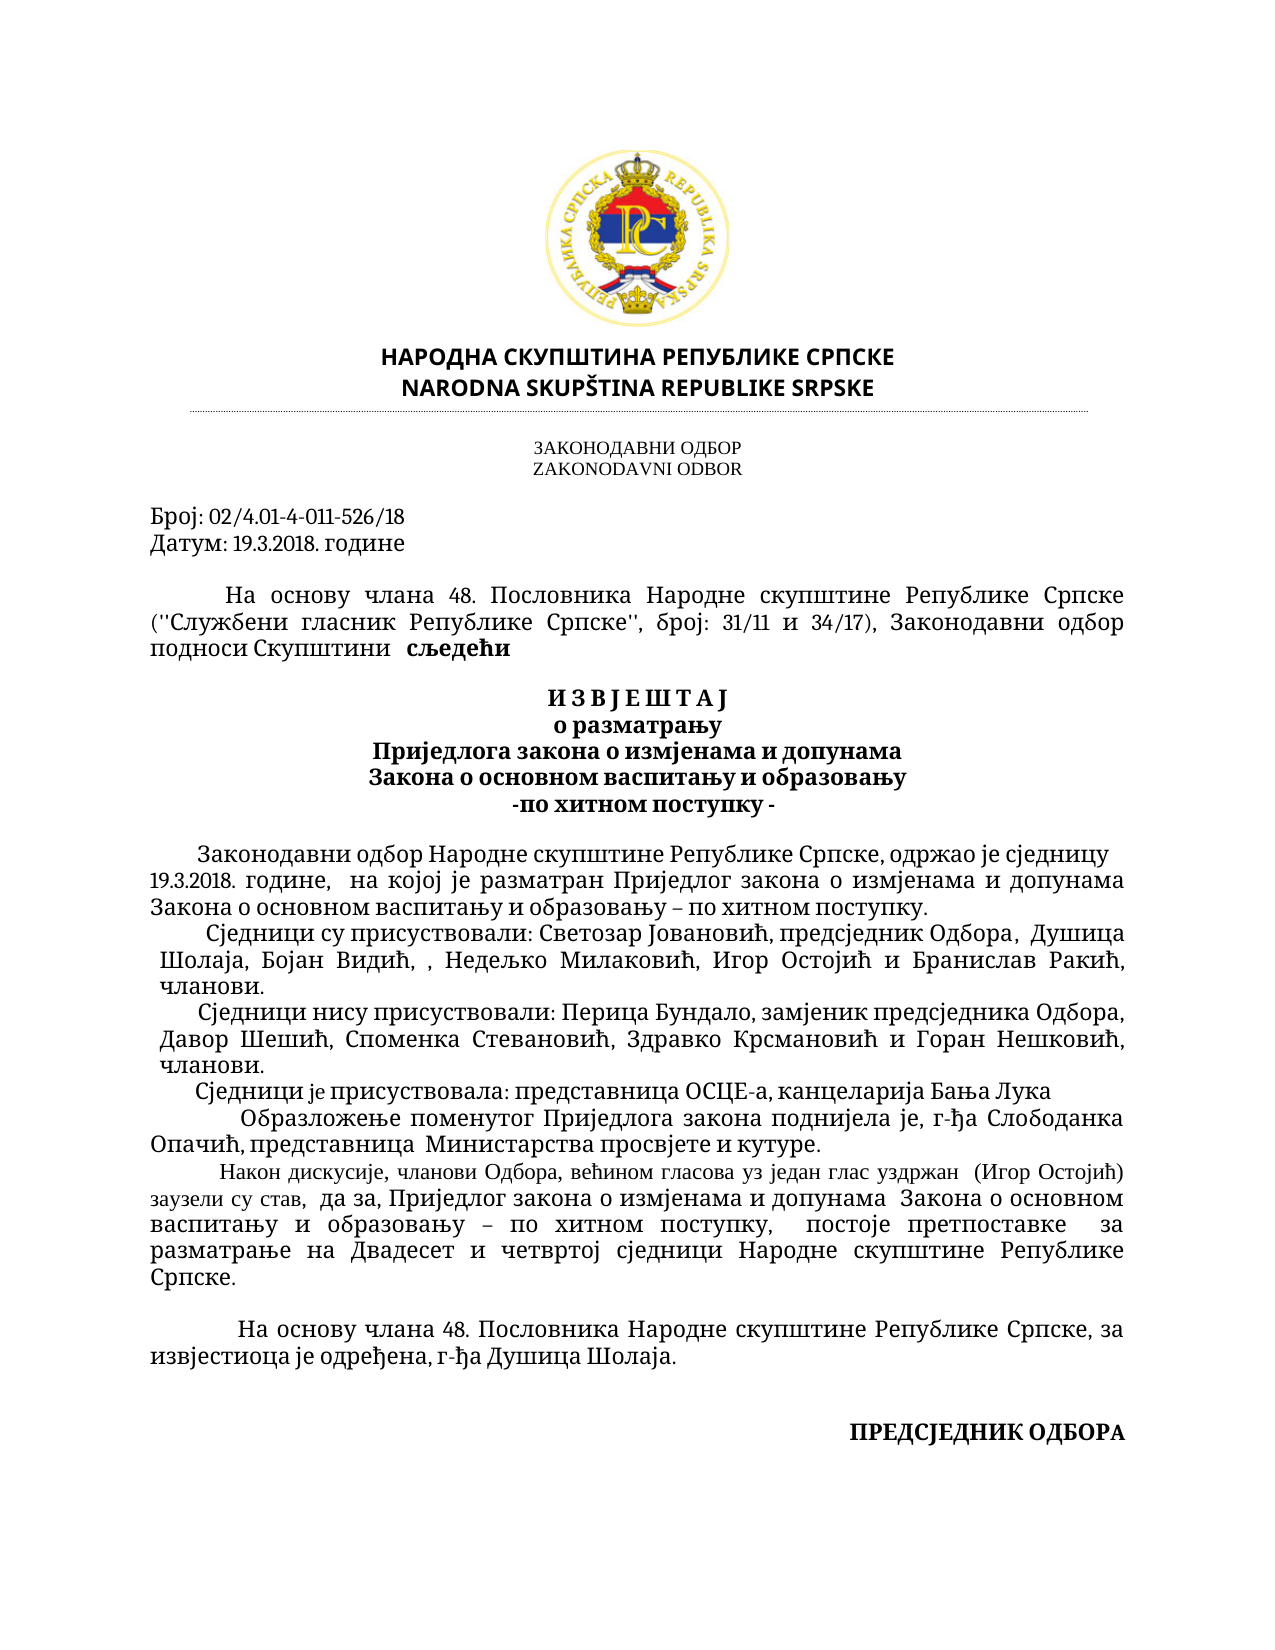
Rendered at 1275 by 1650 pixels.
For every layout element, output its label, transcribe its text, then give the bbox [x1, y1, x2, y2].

text о разматрању [150, 712, 1125, 739]
text Законодавни одбор Народне скупштине Републике Српске, одржао је сједницу [197, 818, 1125, 868]
text Сједници су присуствовали: Светозар Јовановић, предсједник Одбора, Душица Шолаја, Бојан Видић, , Недељко Милаковић, Игор Остојић и Бранислав Ракић, чланови. [159, 921, 1125, 1000]
text ЗАКОНОДАВНИ ОДБОР [150, 437, 1125, 458]
text Сједници нису присуствовали: Перица Бундало, замјеник предсједника Одбора, Давор Шешић, Споменка Стевановић, Здравко Крсмановић и Горан Нешковић, чланови. [159, 1000, 1125, 1079]
text Закона о основном васпитању и образовању [150, 765, 1125, 792]
text ПРЕДСЈЕДНИК ОДБОРA [150, 1396, 1125, 1447]
text Број: 02/4.01-4-011-526/18 [150, 504, 1125, 530]
text Након дискусије, чланови Одбора, већином гласова уз један глас уздржан (Игор Остојић) заузели су став, да за, Приједлог закона о измјенама и допунама Закона о основном васпитању и образовању – по хитном поступку, постоје претпоставке за разматрање на Двадесет и четвртој сједници Народне скупштине Републике Српске. [150, 1158, 1125, 1291]
text И З В Ј Е Ш Т А Ј [150, 686, 1125, 712]
text Сједници je присуствовала: представница ОСЦЕ-а, канцеларија Бања Лука [159, 1079, 1125, 1106]
text Датум: 19.3.2018. године [150, 530, 1125, 557]
text Приједлога закона о измјенама и допунама [150, 739, 1125, 765]
text Образложење поменутог Приједлога закона поднијела је, г-ђа Слободанка Опачић, представница Министарства просвјете и кутуре. [150, 1106, 1125, 1158]
text НАРОДНА СКУПШТИНА РЕПУБЛИКЕ СРПСКЕ [150, 341, 1125, 372]
text 19.3.2018. године, на којој је разматран Приједлог закона о измјенама и допунама Закона о основном васпитању и образовању – по хитном поступку. [150, 868, 1125, 921]
text ZAKONODAVNI ODBOR [150, 458, 1125, 480]
text -по хитном поступку - [150, 792, 1125, 818]
text NARODNA SKUPŠTINA REPUBLIKE SRPSKE [150, 372, 1125, 403]
text На основу члана 48. Пословника Народне скупштине Републике Српске (''Службени гласник Републике Српске'', број: 31/11 и 34/17), Законодавни одбор подноси Скупштини сљедећи [150, 583, 1125, 662]
text На основу члана 48. Пословника Народне скупштине Републике Српске, за извјестиоца је одређена, г-ђа Душица Шолаја. [150, 1317, 1125, 1370]
